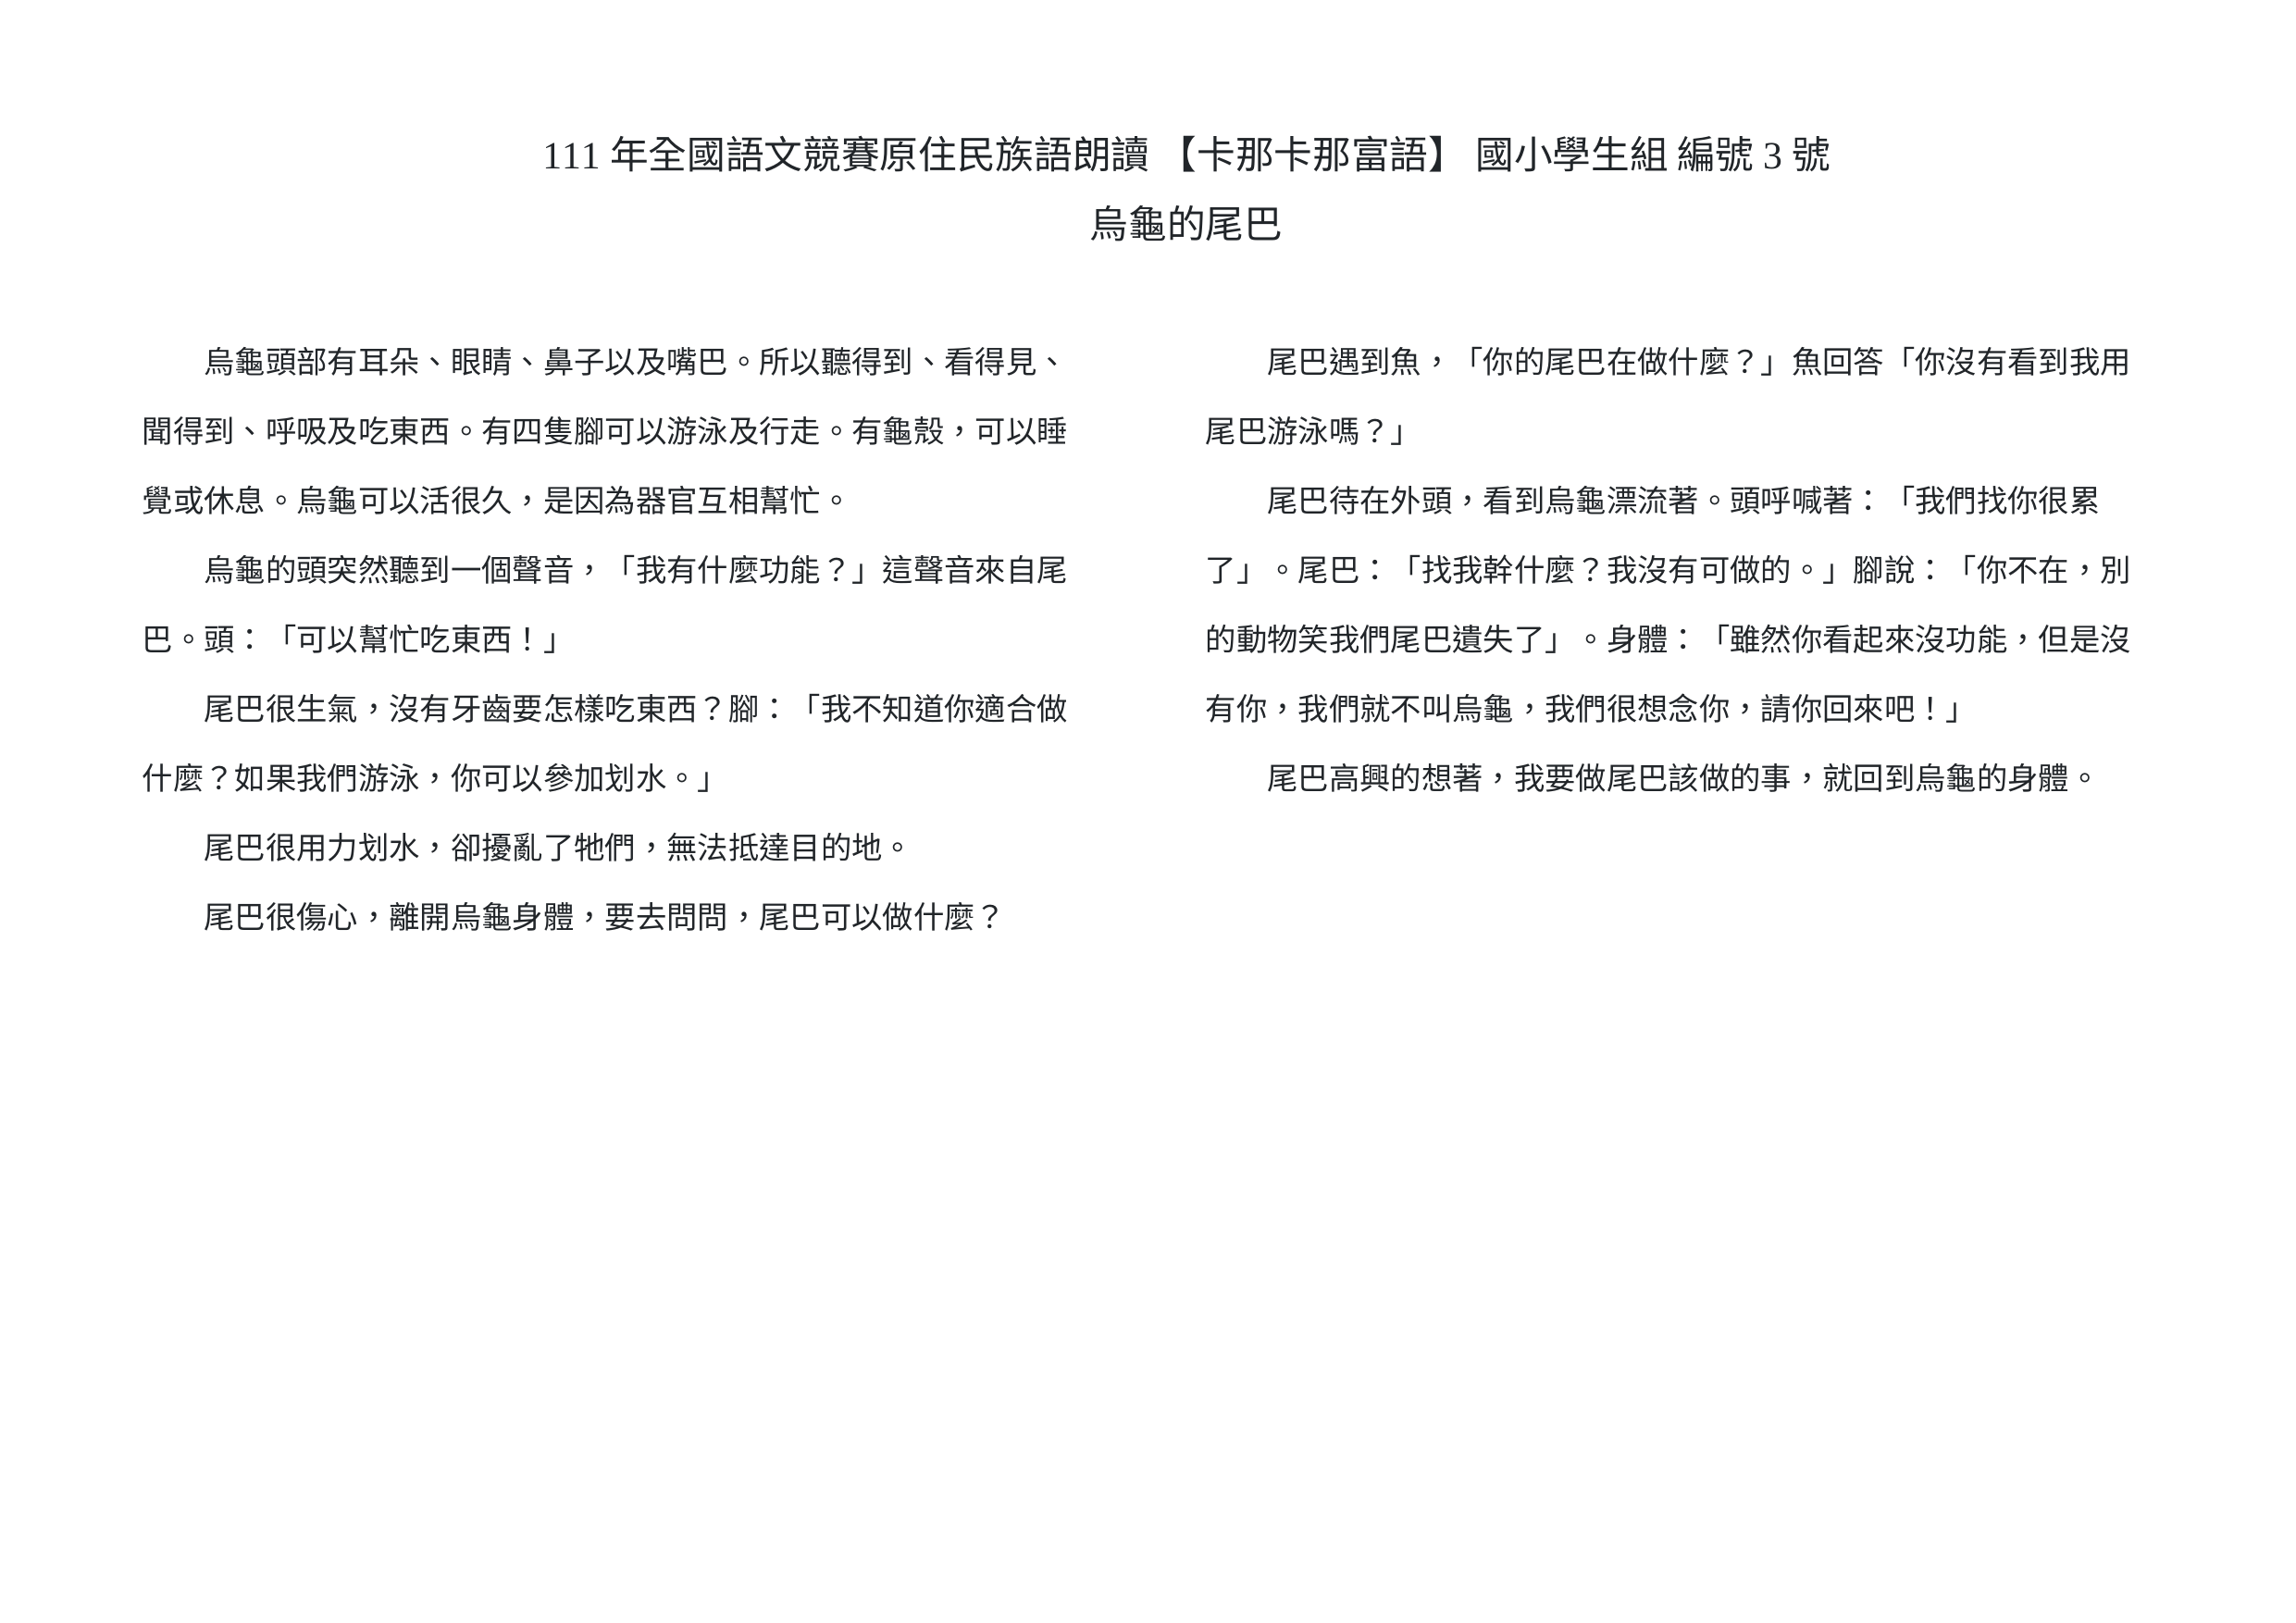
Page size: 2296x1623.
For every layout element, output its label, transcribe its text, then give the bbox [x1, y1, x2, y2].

text 尾巴高興的想著，我要做尾巴該做的事，就回到烏龜的身體。 [1206, 742, 2153, 812]
text 烏龜的頭突然聽到一個聲音，「我有什麼功能？」這聲音來自尾巴。頭：「可以幫忙吃東西！」 [142, 534, 1090, 673]
text 烏龜頭部有耳朵、眼睛、鼻子以及嘴巴。所以聽得到、看得見、聞得到、呼吸及吃東西。有四隻腳可以游泳及行走。有龜殼，可以睡覺或休息。烏龜可以活很久，是因為器官互相幫忙。 [142, 326, 1090, 534]
text 尾巴待在外頭，看到烏龜漂流著。頭呼喊著：「我們找你很累了」。尾巴：「找我幹什麼？我沒有可做的。」腳說：「你不在，別的動物笑我們尾巴遺失了」。身體：「雖然你看起來沒功能，但是沒有你，我們就不叫烏龜，我們很想念你，請你回來吧！」 [1206, 465, 2153, 742]
text 尾巴很生氣，沒有牙齒要怎樣吃東西？腳：「我不知道你適合做什麼？如果我們游泳，你可以參加划水。」 [142, 673, 1090, 812]
text 111 年全國語文競賽原住民族語朗讀 【卡那卡那富語】 國小學生組 編號 3 號 [142, 118, 2153, 187]
text 尾巴很傷心，離開烏龜身體，要去問問，尾巴可以做什麼？ [142, 881, 1090, 950]
text 尾巴遇到魚，「你的尾巴在做什麼？」魚回答「你沒有看到我用尾巴游泳嗎？」 [1206, 326, 2153, 465]
text 尾巴很用力划水，卻擾亂了牠們，無法抵達目的地。 [142, 812, 1090, 881]
text 烏龜的尾巴 [142, 187, 2153, 256]
